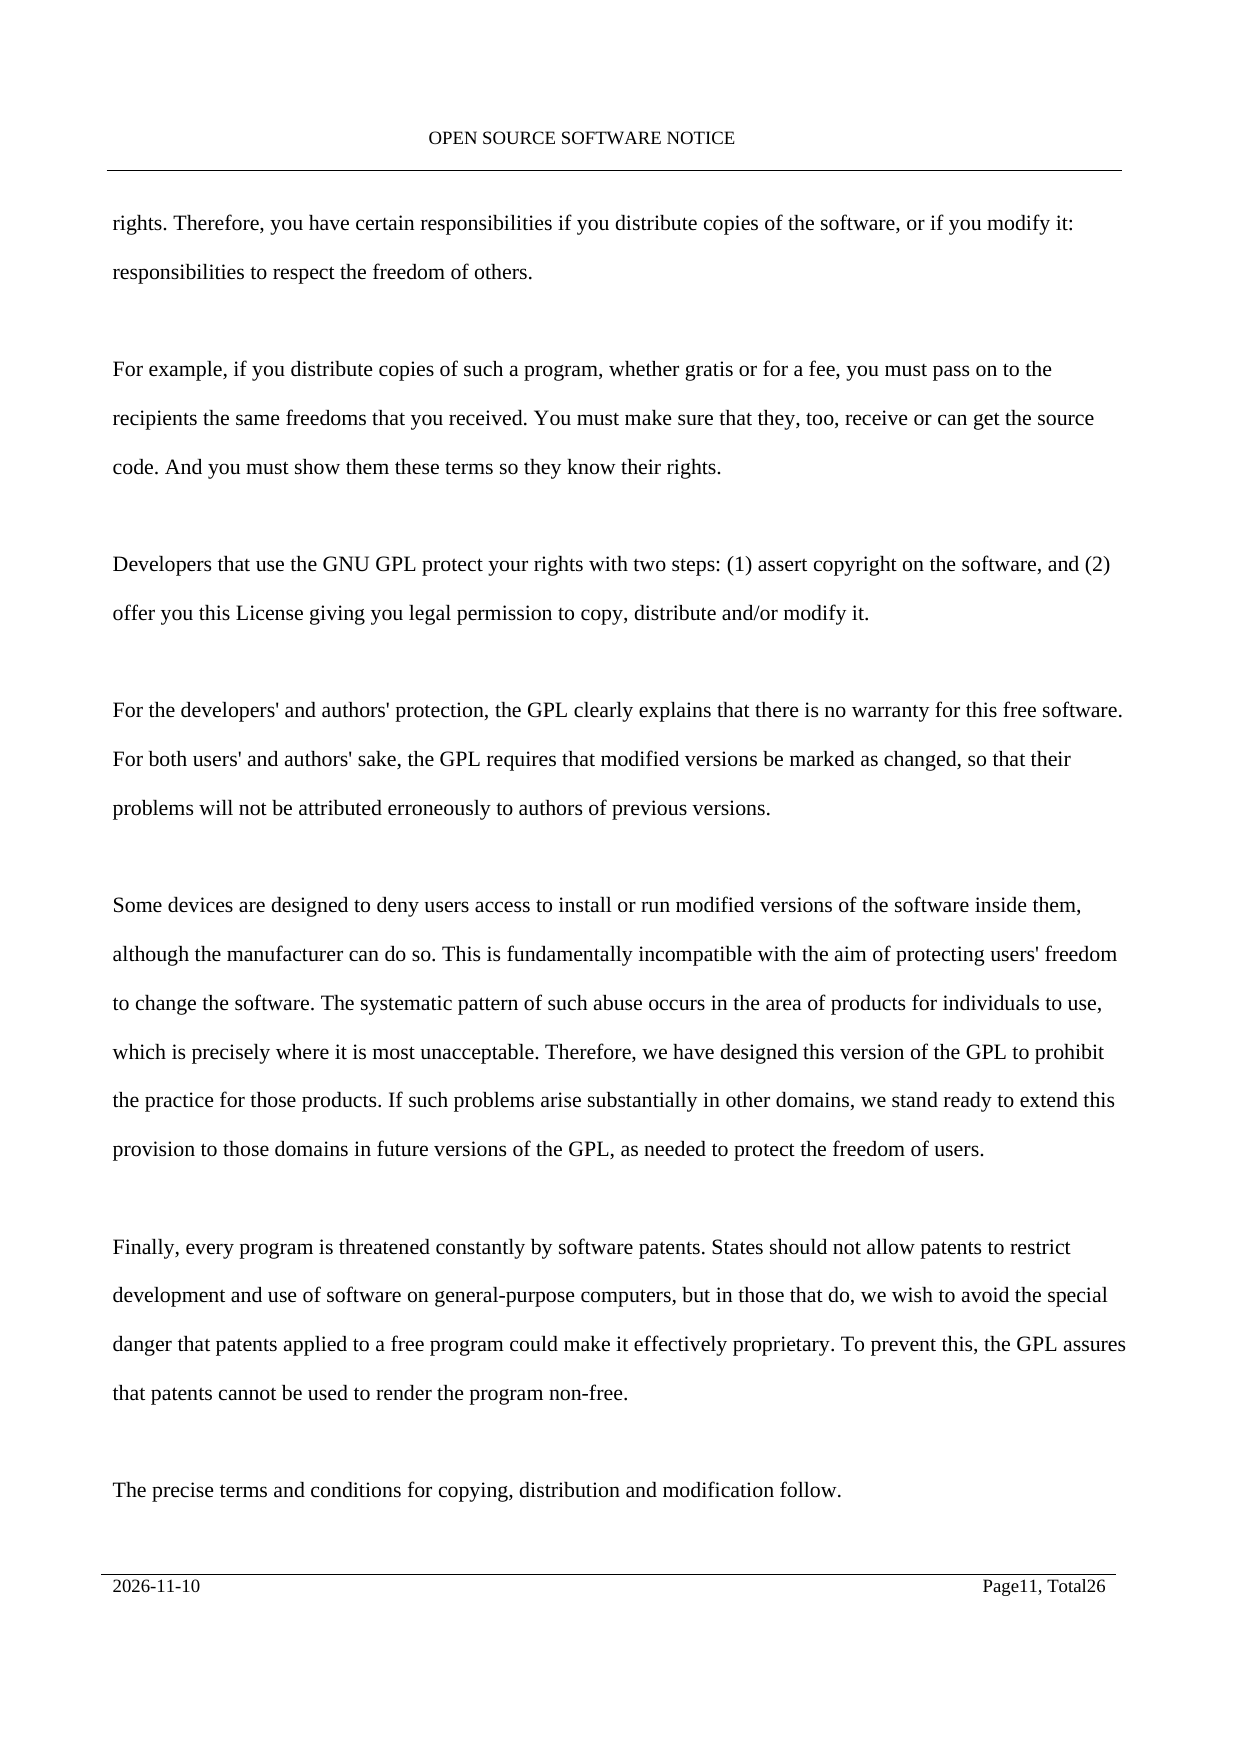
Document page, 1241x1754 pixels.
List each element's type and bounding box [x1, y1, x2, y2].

text [112, 206, 1128, 1506]
